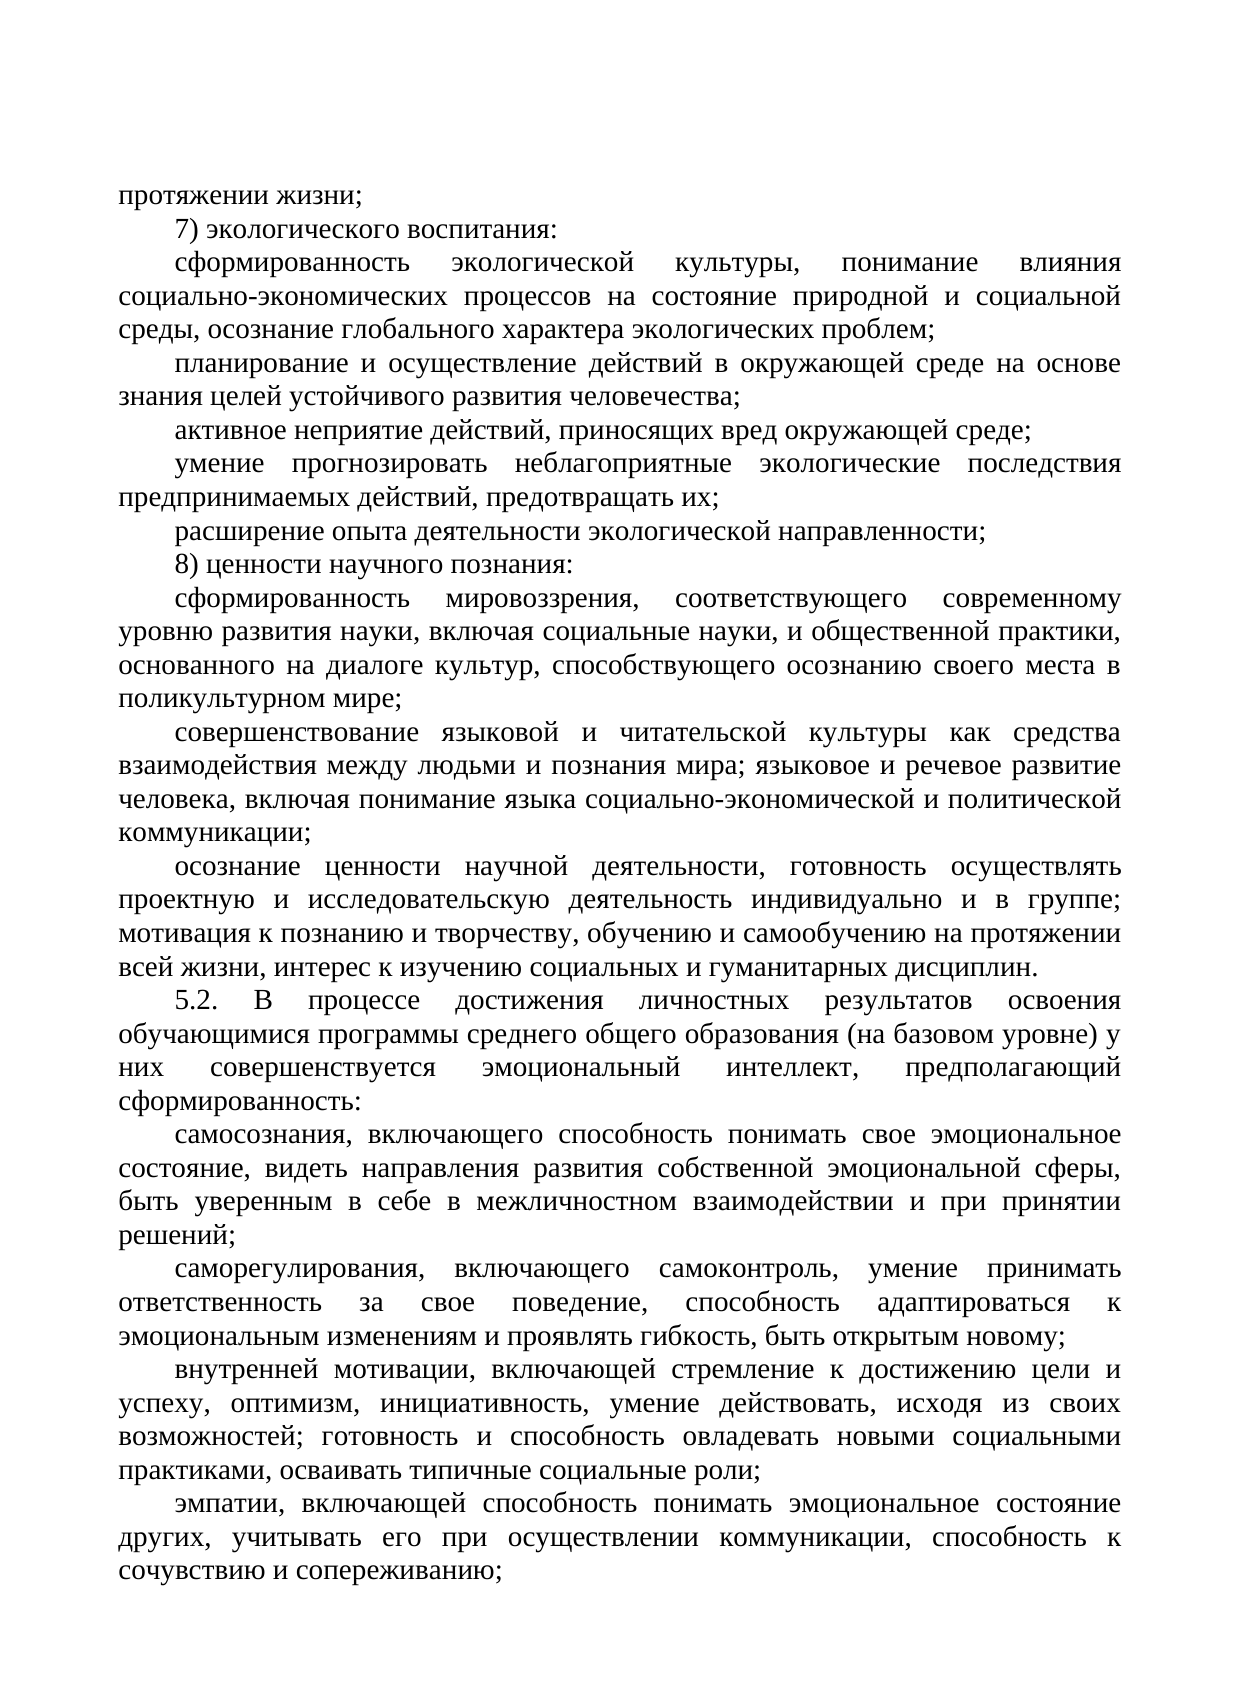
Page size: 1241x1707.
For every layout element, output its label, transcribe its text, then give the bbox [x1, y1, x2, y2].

text саморегулирования, включающего самоконтроль, умение принимать ответственность за свое поведение, способность адаптироваться к эмоциональным изменениям и проявлять гибкость, быть открытым новому; [118, 1251, 1122, 1351]
text планирование и осуществление действий в окружающей среде на основе знания целей устойчивого развития человечества; [118, 345, 1122, 412]
text самосознания, включающего способность понимать свое эмоциональное состояние, видеть направления развития собственной эмоциональной сферы, быть уверенным в себе в межличностном взаимодействии и при принятии решений; [118, 1116, 1122, 1251]
text умение прогнозировать неблагоприятные экологические последствия предпринимаемых действий, предотвращать их; [118, 446, 1122, 513]
text расширение опыта деятельности экологической направленности; [118, 513, 1122, 546]
text сформированность экологической культуры, понимание влияния социально-экономических процессов на состояние природной и социальной среды, осознание глобального характера экологических проблем; [118, 244, 1122, 345]
text 8) ценности научного познания: [118, 546, 1122, 580]
text внутренней мотивации, включающей стремление к достижению цели и успеху, оптимизм, инициативность, умение действовать, исходя из своих возможностей; готовность и способность овладевать новыми социальными практиками, осваивать типичные социальные роли; [118, 1351, 1122, 1485]
text 7) экологического воспитания: [118, 211, 1122, 244]
text 5.2. В процессе достижения личностных результатов освоения обучающимися программы среднего общего образования (на базовом уровне) у них совершенствуется эмоциональный интеллект, предполагающий сформированность: [118, 982, 1122, 1116]
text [118, 177, 1122, 211]
text активное неприятие действий, приносящих вред окружающей среде; [118, 412, 1122, 446]
text совершенствование языковой и читательской культуры как средства взаимодействия между людьми и познания мира; языковое и речевое развитие человека, включая понимание языка социально-экономической и политической коммуникации; [118, 714, 1122, 848]
text эмпатии, включающей способность понимать эмоциональное состояние других, учитывать его при осуществлении коммуникации, способность к сочувствию и сопереживанию; [118, 1485, 1122, 1586]
text сформированность мировоззрения, соответствующего современному уровню развития науки, включая социальные науки, и общественной практики, основанного на диалоге культур, способствующего осознанию своего места в поликультурном мире; [118, 580, 1122, 714]
text осознание ценности научной деятельности, готовность осуществлять проектную и исследовательскую деятельность индивидуально и в группе; мотивация к познанию и творчеству, обучению и самообучению на протяжении всей жизни, интерес к изучению социальных и гуманитарных дисциплин. [118, 848, 1122, 982]
